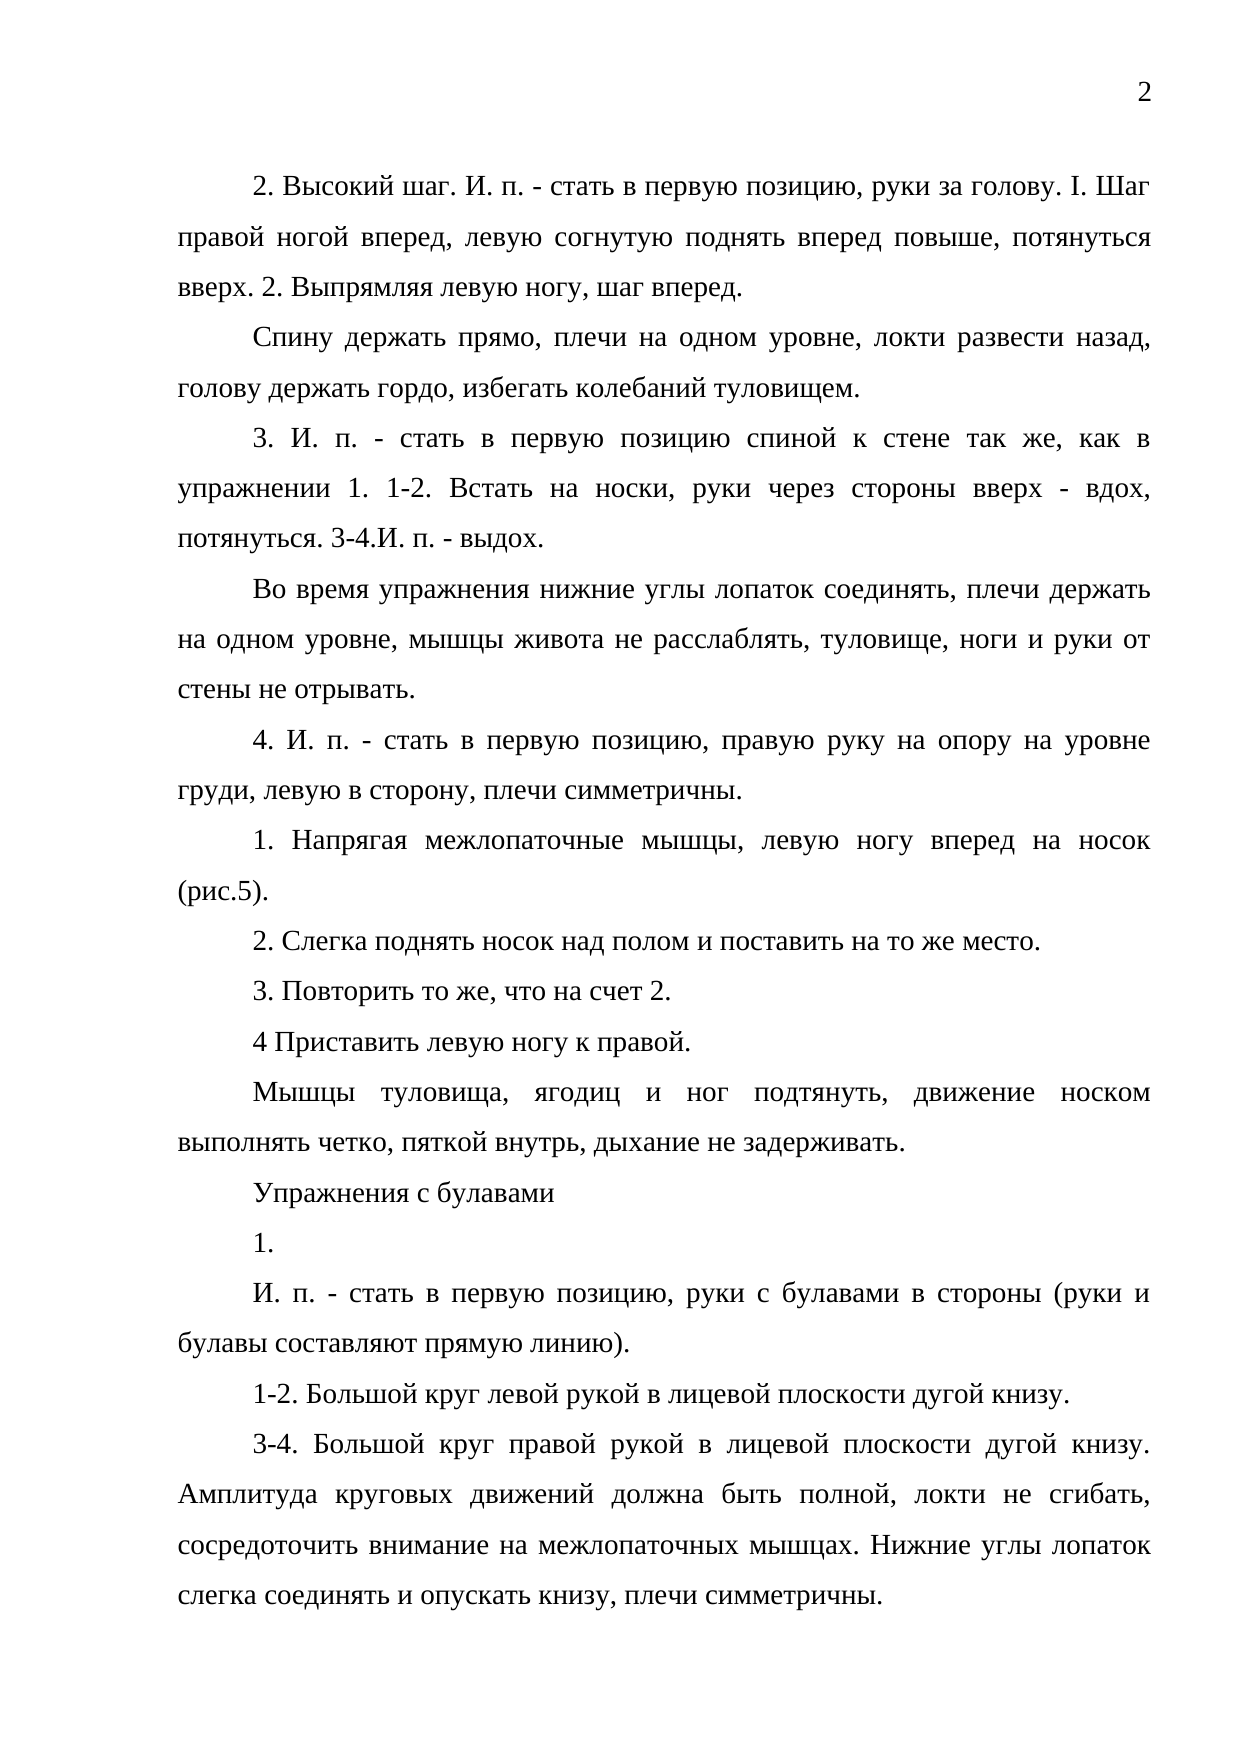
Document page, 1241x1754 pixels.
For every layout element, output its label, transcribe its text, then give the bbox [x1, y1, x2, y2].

text 3. И. п. - стать в первую позицию спиной к стене так же, как в упражнении 1. 1-2. Встать на носки, руки через стороны вверх - вдох, потянуться. 3-4.И. п. - выдох. [177, 420, 1152, 554]
text Мышцы туловища, ягодиц и ног подтянуть, движение носком выполнять четко, пяткой внутрь, дыхание не задерживать. [177, 1074, 1152, 1158]
text 4. И. п. - стать в первую позицию, правую руку на опору на уровне груди, левую в сторону, плечи симметричны. [177, 722, 1152, 806]
text 4 Приставить левую ногу к правой. [177, 1024, 1152, 1057]
text 1. [177, 1225, 1152, 1258]
text И. п. - стать в первую позицию, руки с булавами в стороны (руки и булавы составляют прямую линию). [177, 1275, 1152, 1359]
text Во время упражнения нижние углы лопаток соединять, плечи держать на одном уровне, мышцы живота не расслаблять, туловище, ноги и руки от стены не отрывать. [177, 571, 1152, 705]
text Упражнения с булавами [177, 1175, 1152, 1208]
text 3-4. Большой круг правой рукой в лицевой плоскости дугой книзу. Амплитуда круговых движений должна быть полной, локти не сгибать, сосредоточить внимание на межлопаточных мышцах. Нижние углы лопаток слегка соединять и опускать книзу, плечи симметричны. [177, 1426, 1152, 1611]
text 2. Высокий шаг. И. п. - стать в первую позицию, руки за голову. I. Шаг правой ногой вперед, левую согнутую поднять вперед повыше, потянуться вверх. 2. Выпрямляя левую ногу, шаг вперед. [177, 168, 1152, 303]
text 1. Напрягая межлопаточные мышцы, левую ногу вперед на носок (рис.5). [177, 822, 1152, 906]
text Спину держать прямо, плечи на одном уровне, локти развести назад, голову держать гордо, избегать колебаний туловищем. [177, 319, 1152, 403]
text 2. Слегка поднять носок над полом и поставить на то же место. [177, 923, 1152, 957]
text 3. Повторить то же, что на счет 2. [177, 973, 1152, 1007]
text 1-2. Большой круг левой рукой в лицевой плоскости дугой книзу. [177, 1376, 1152, 1409]
